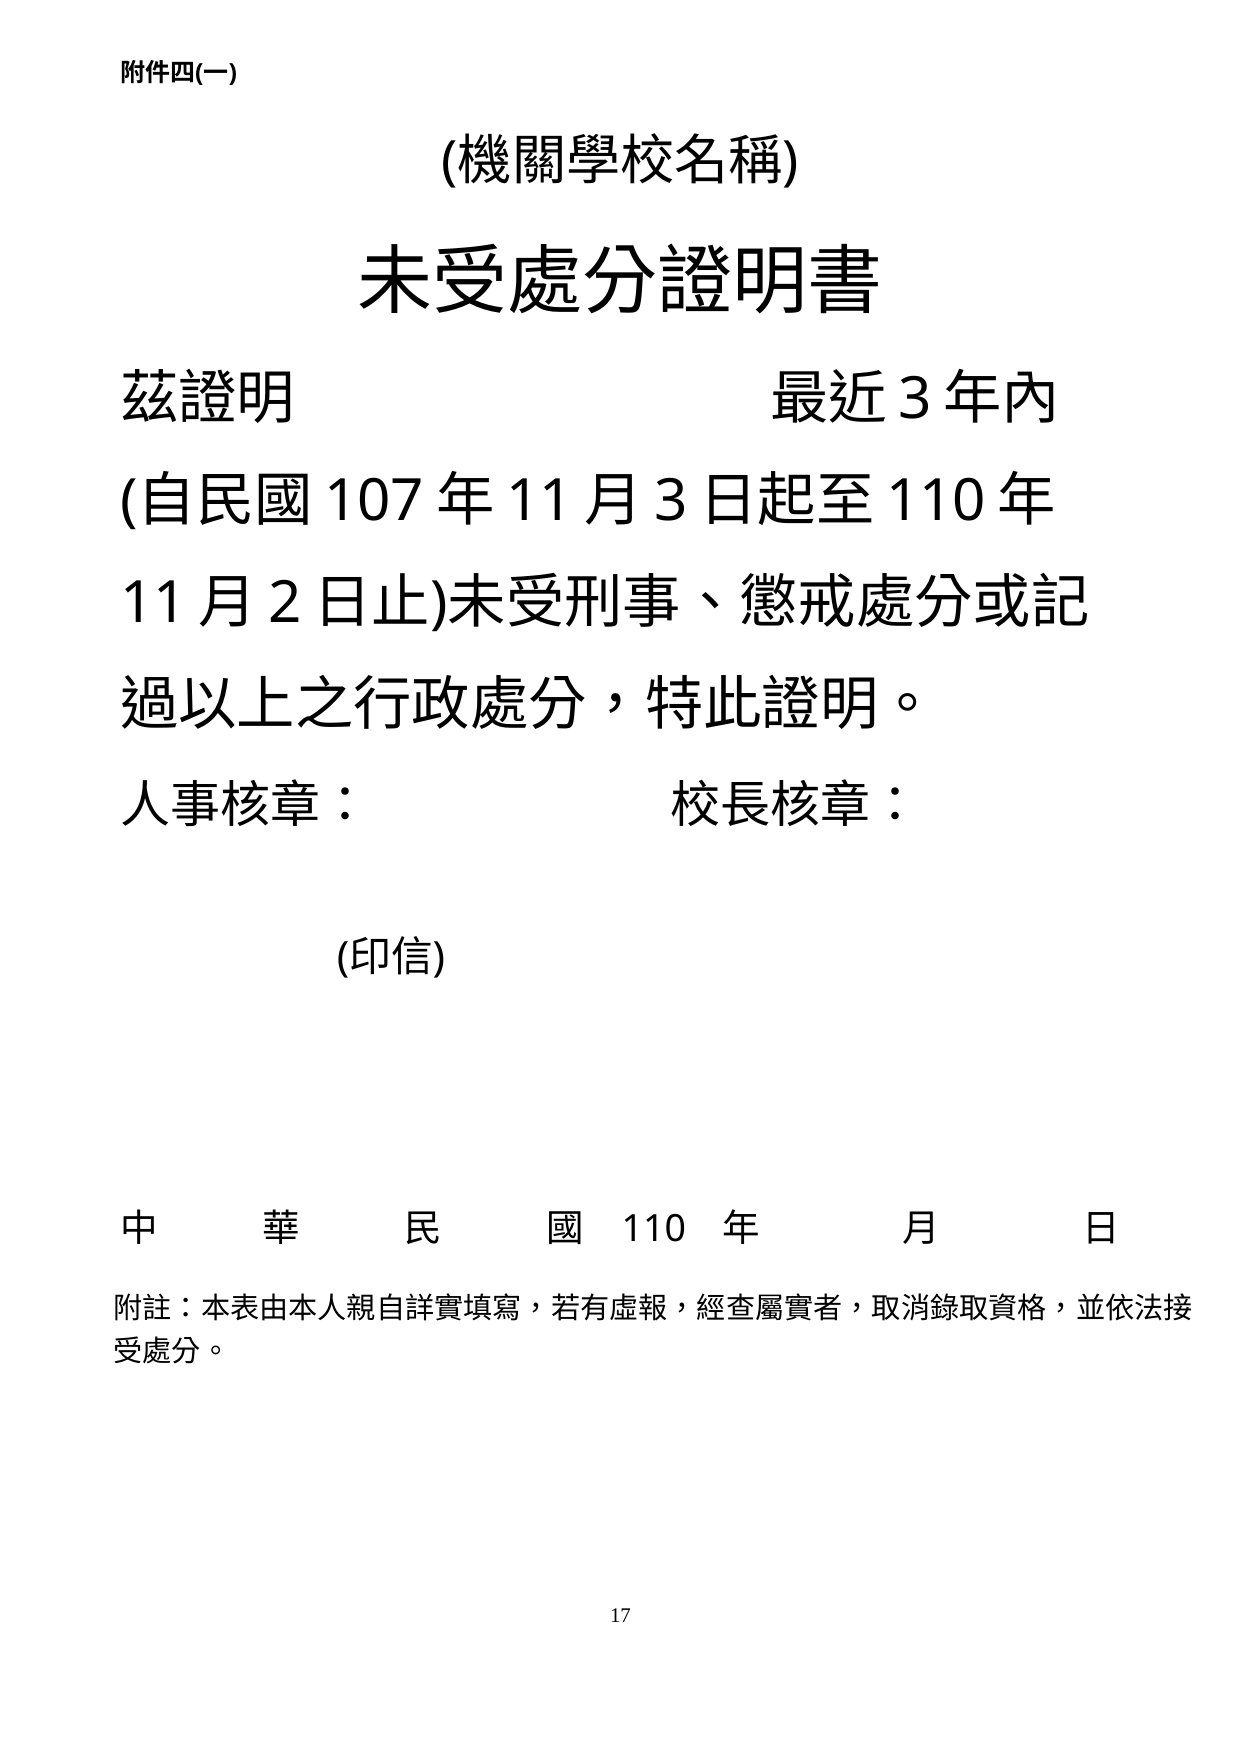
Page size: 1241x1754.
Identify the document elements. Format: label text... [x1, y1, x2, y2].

text (印信) [120, 920, 1120, 988]
text (機關學校名稱) [120, 105, 1120, 207]
text 茲證明 最近3年內 [120, 343, 1120, 444]
text 人事核章： 校長核章： [120, 750, 1120, 852]
text 附件四(一) [120, 37, 1120, 105]
text 未受處分證明書 [120, 207, 1120, 343]
text (自民國107年11月3日起至110年11月2日止)未受刑事、懲戒處分或記過以上之行政處分，特此證明。 [120, 444, 1120, 750]
text 中 華 民 國110年 月 日 [120, 1192, 1120, 1259]
